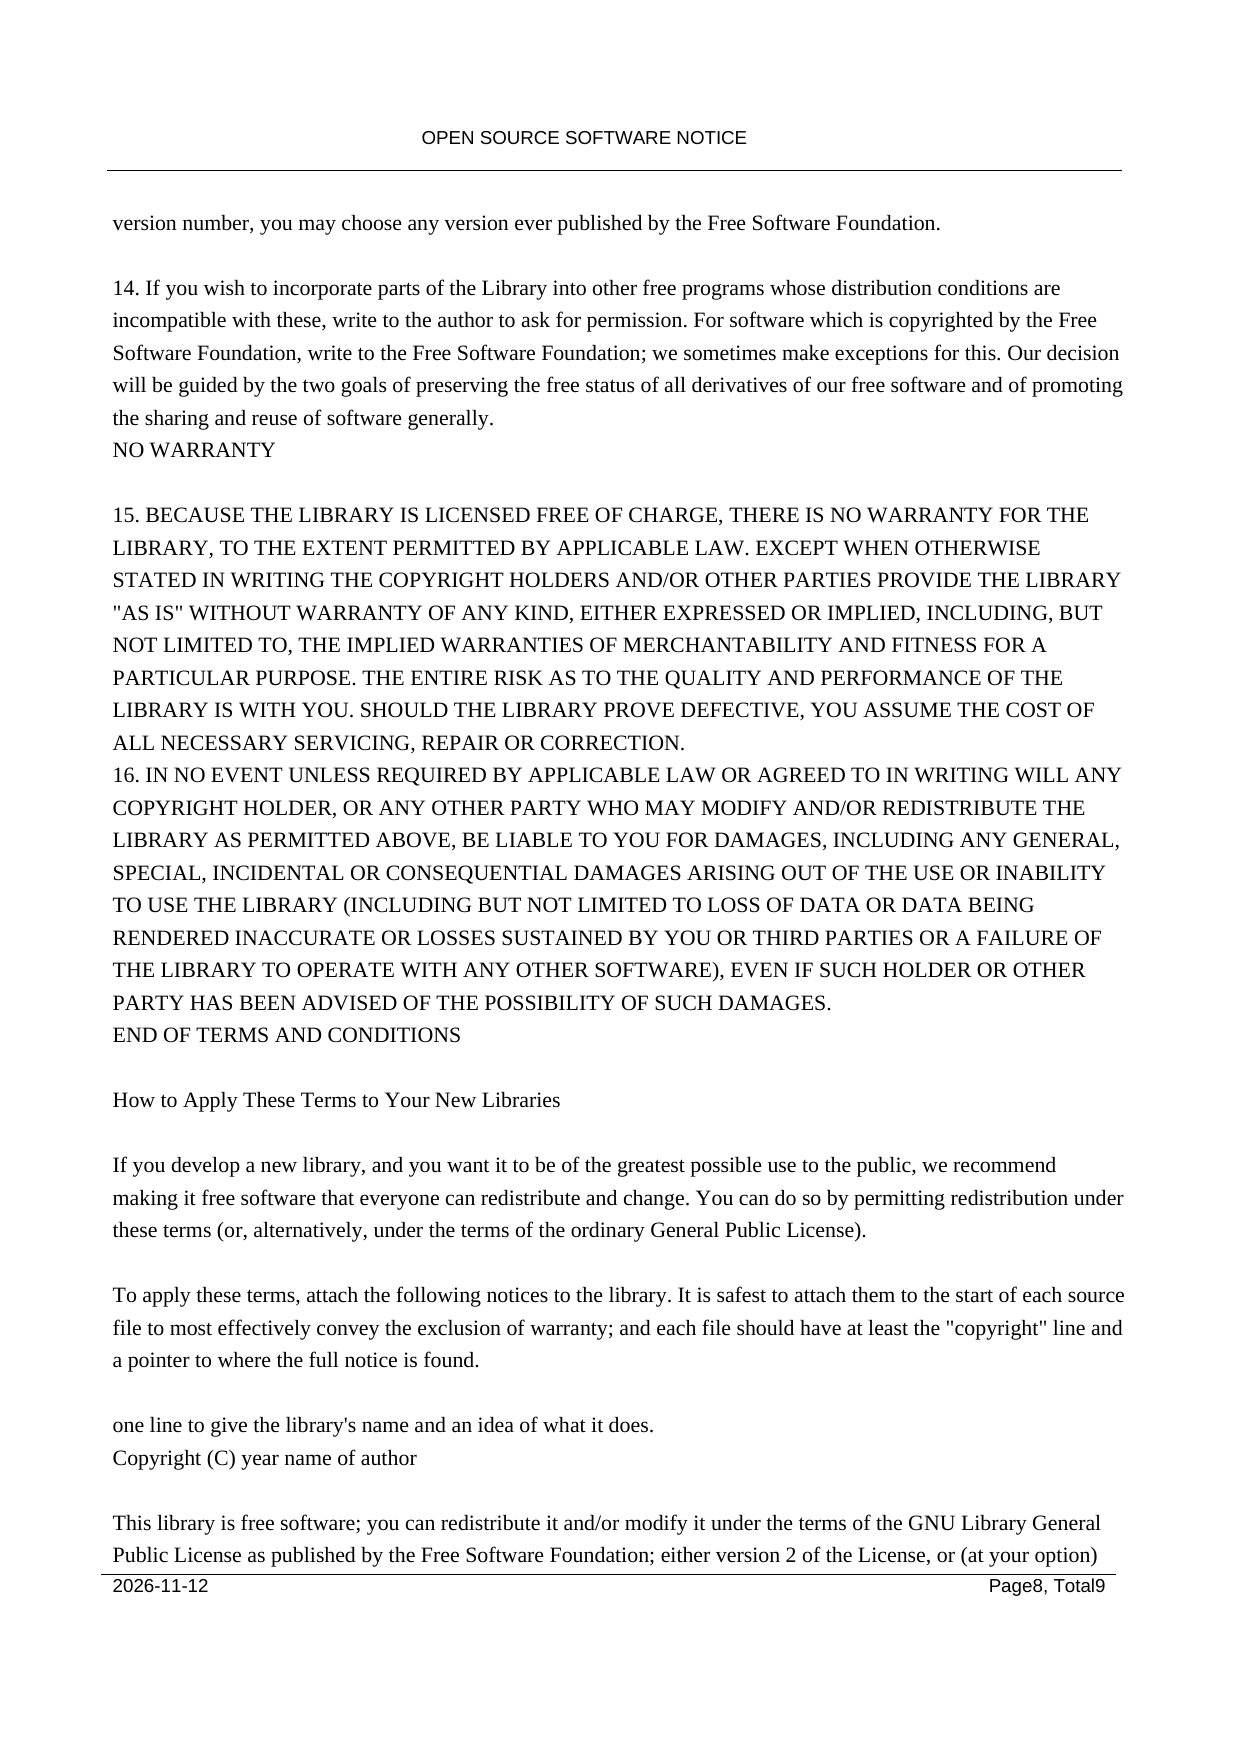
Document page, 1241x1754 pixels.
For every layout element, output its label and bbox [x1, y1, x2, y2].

text [112, 206, 1128, 1571]
